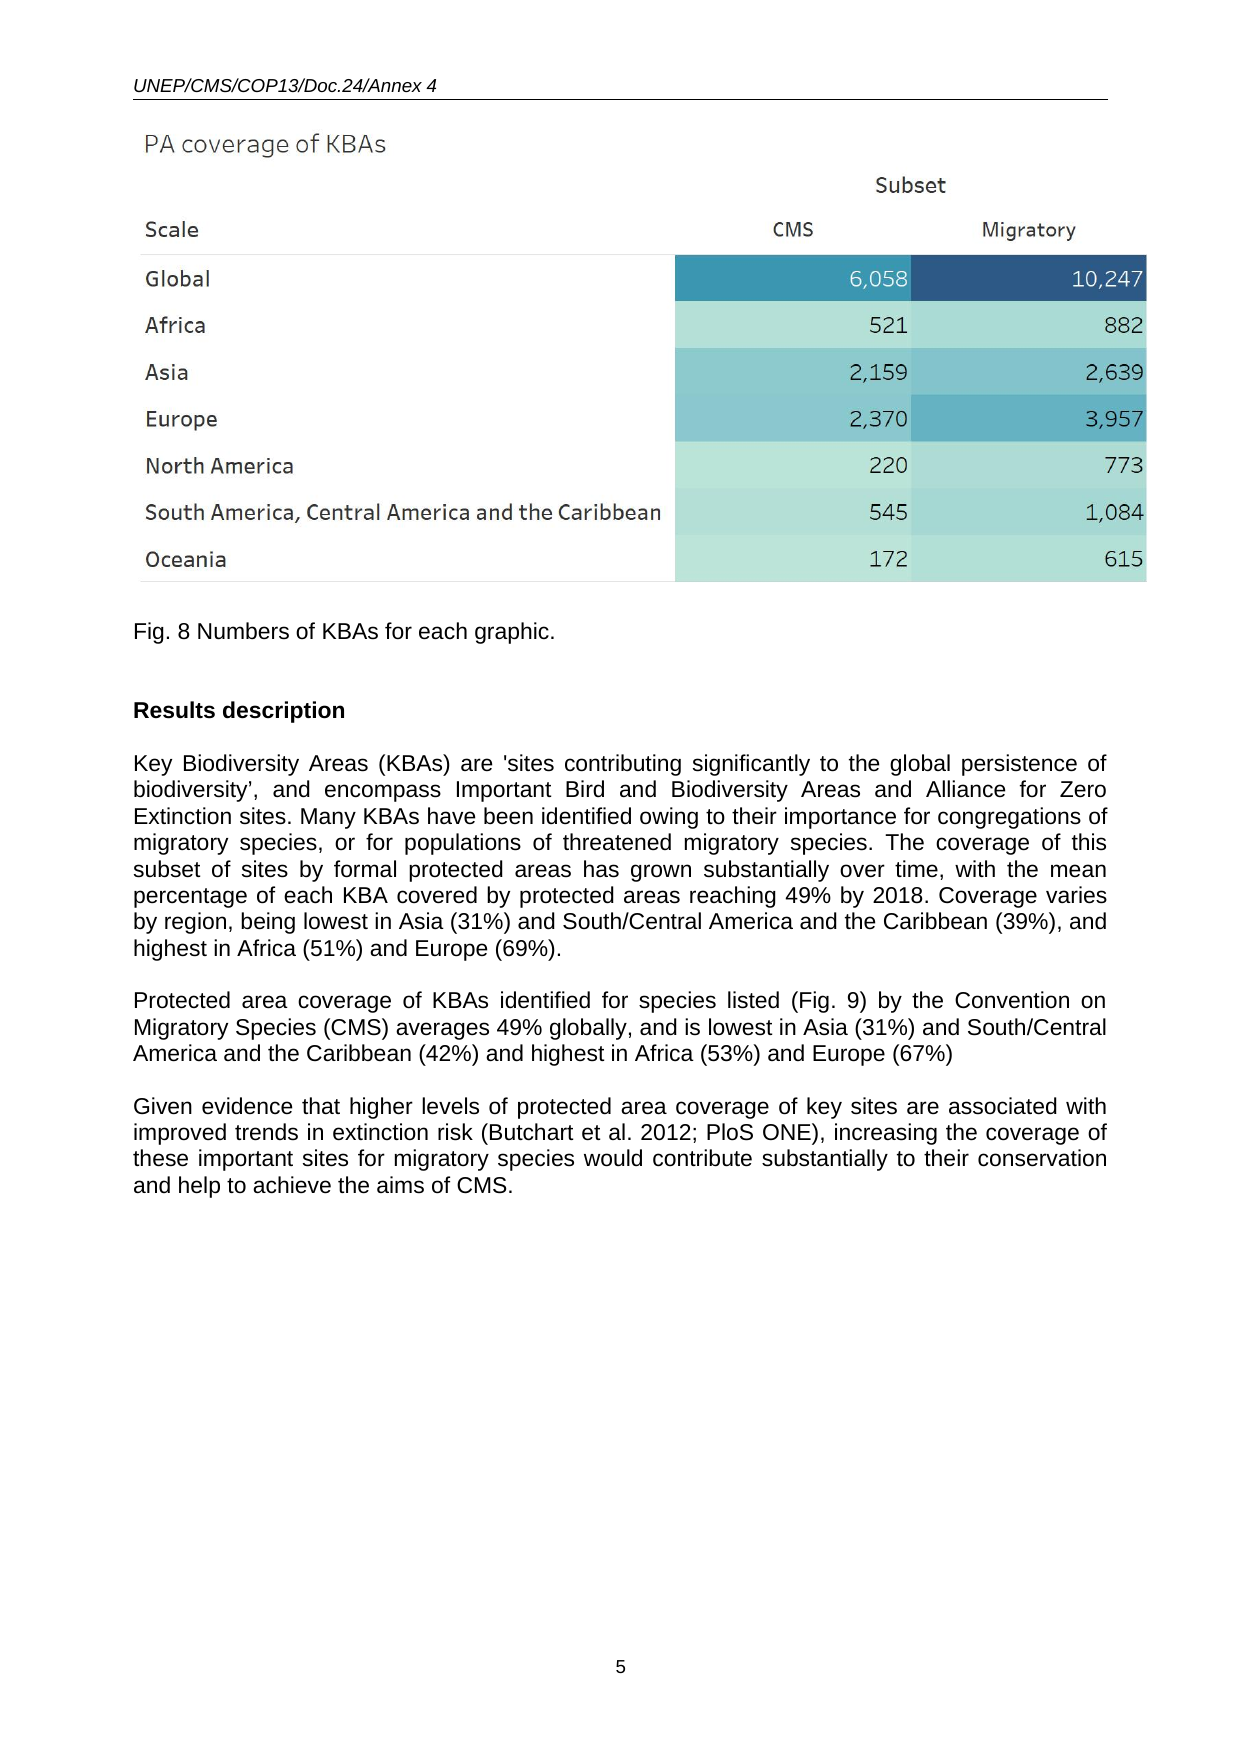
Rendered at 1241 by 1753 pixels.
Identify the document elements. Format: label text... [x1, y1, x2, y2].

picture [132, 113, 1155, 590]
text Key Biodiversity Areas (KBAs) are 'sites contributing significantly to the global persistence of biodiversity’, and encompass Important Bird and Biodiversity Areas and Alliance for Zero Extinction sites. Many KBAs have been identified owing to their importance for congregations of migratory species, or for populations of threatened migratory species. The coverage of this subset of sites by formal protected areas has grown substantially over time, with the mean percentage of each KBA covered by protected areas reaching 49% by 2018. Coverage varies by region, being lowest in Asia (31%) and South/Central America and the Caribbean (39%), and highest in Africa (51%) and Europe (69%). [133, 750, 1108, 961]
text Fig. 8 Numbers of KBAs for each graphic. [133, 618, 1108, 645]
text Protected area coverage of KBAs identified for species listed (Fig. 9) by the Convention on Migratory Species (CMS) averages 49% globally, and is lowest in Asia (31%) and South/Central America and the Caribbean (42%) and highest in Africa (53%) and Europe (67%) [133, 987, 1108, 1066]
text Results description [133, 697, 1108, 724]
text Given evidence that higher levels of protected area coverage of key sites are associated with improved trends in extinction risk (Butchart et al. 2012; PloS ONE), increasing the coverage of these important sites for migratory species would contribute substantially to their conservation and help to achieve the aims of CMS. [133, 1093, 1108, 1198]
